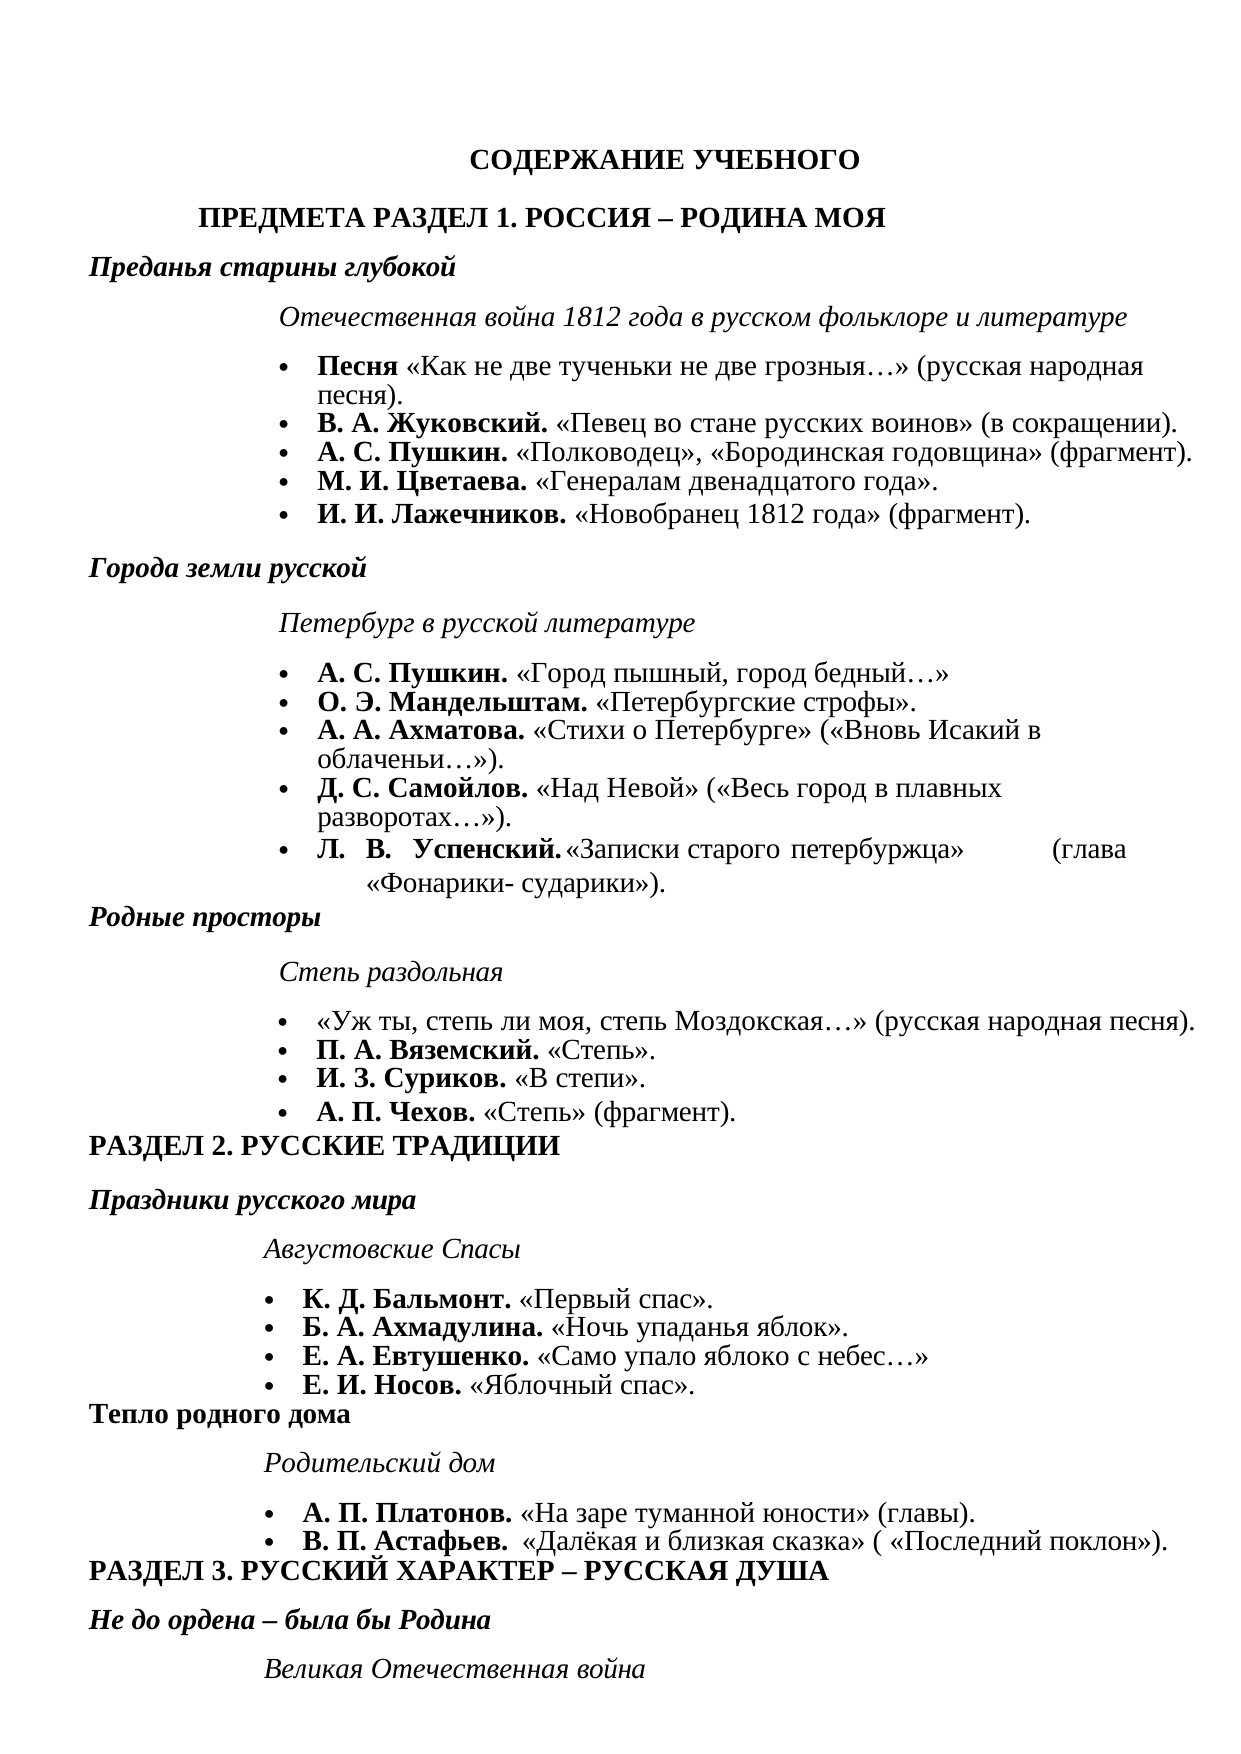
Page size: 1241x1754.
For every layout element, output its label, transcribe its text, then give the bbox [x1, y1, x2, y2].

text Родительский дом [263, 1450, 1196, 1478]
list И. И. Лажечников. «Новобранец 1812 года» (фрагмент). [279, 496, 1196, 530]
list П. А. Вяземский. «Степь». [278, 1036, 1196, 1065]
subtitle РАЗДЕЛ 2. РУССКИЕ ТРАДИЦИИ [88, 1128, 1196, 1161]
list «Уж ты, степь ли моя, степь Моздокская…» (русская народная песня). [278, 1007, 1196, 1036]
text Отечественная война 1812 года в русском фольклоре и литературе [278, 303, 1196, 332]
list Д. С. Самойлов. «Над Невой» («Весь город в плавных разворотах…»). [279, 774, 1196, 832]
list А. П. Платонов. «На заре туманной юности» (главы). [265, 1499, 1196, 1528]
list Б. А. Ахмадулина. «Ночь упаданья яблок». [265, 1314, 1196, 1343]
text Петербург в русской литературе [278, 610, 1196, 638]
list В. П. Астафьев. «Далёкая и близкая сказка» ( «Последний поклон»). [265, 1528, 1196, 1557]
list К. Д. Бальмонт. «Первый спас». [265, 1285, 1196, 1314]
subtitle Города земли русской [88, 551, 1196, 584]
list М. И. Цветаева. «Генералам двенадцатого года». [279, 467, 1196, 496]
list О. Э. Мандельштам. «Петербургские строфы». [279, 688, 1196, 717]
subtitle Преданья старины глубокой [88, 254, 1196, 282]
text Августовские Спасы [263, 1236, 1196, 1264]
subtitle СОДЕРЖАНИЕ УЧЕБНОГО ПРЕДМЕТА РАЗДЕЛ 1. РОССИЯ – РОДИНА МОЯ [198, 119, 993, 233]
subtitle Родные просторы [88, 899, 1196, 932]
text Степь раздольная [278, 958, 1196, 987]
list А. А. Ахматова. «Стихи о Петербурге» («Вновь Исакий в облаченьи…»). [279, 717, 1196, 774]
subtitle Тепло родного дома [88, 1401, 1196, 1429]
list В. А. Жуковский. «Певец во стане русских воинов» (в сокращении). [279, 410, 1196, 438]
list Е. А. Евтушенко. «Само упало яблоко с небес…» [265, 1343, 1196, 1372]
list Песня «Как не две тученьки не две грозныя…» (русская народная песня). [279, 352, 1196, 410]
list Л. В. Успенский. «Записки старого петербуржца» (глава «Фонарики- сударики»). [279, 832, 1182, 899]
subtitle Не до ордена – была бы Родина [88, 1607, 1196, 1635]
list Е. И. Носов. «Яблочный спас». [265, 1372, 1196, 1400]
list А. П. Чехов. «Степь» (фрагмент). [278, 1094, 1196, 1127]
list И. З. Суриков. «В степи». [278, 1065, 1196, 1093]
subtitle Праздники русского мира [88, 1187, 1196, 1215]
list А. С. Пушкин. «Полководец», «Бородинская годовщина» (фрагмент). [279, 439, 1196, 467]
list А. С. Пушкин. «Город пышный, город бедный…» [279, 659, 1196, 688]
text Великая Отечественная война [263, 1656, 1196, 1685]
subtitle РАЗДЕЛ 3. РУССКИЙ ХАРАКТЕР – РУССКАЯ ДУША [88, 1557, 1196, 1586]
